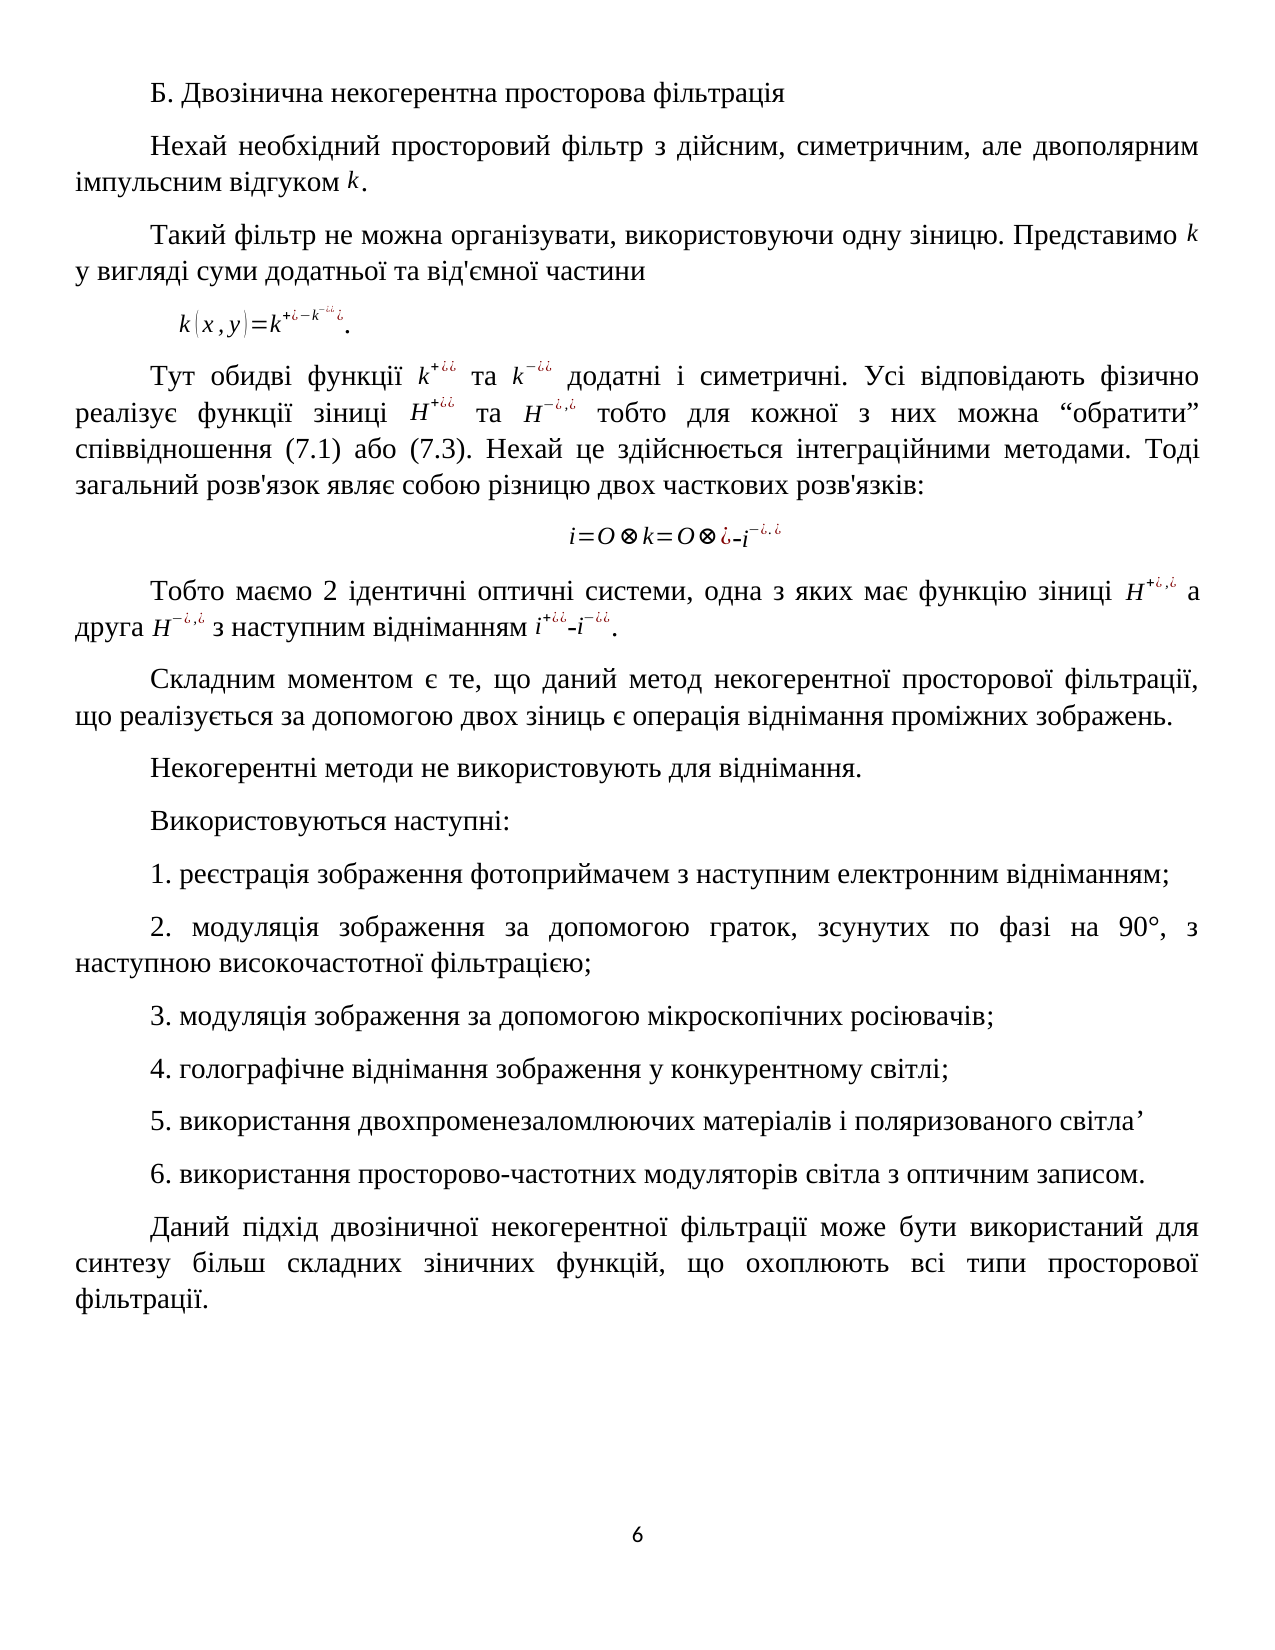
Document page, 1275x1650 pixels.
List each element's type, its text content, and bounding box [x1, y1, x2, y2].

text - [75, 520, 1200, 553]
text Б. Двозінична некогерентна просторова фільтрація [75, 75, 1200, 108]
text . [75, 306, 1200, 339]
text 6. використання просторово-частотних модуляторів світла з оптичним записом. [75, 1156, 1200, 1190]
text Такий фільтр не можна організувати, використовуючи одну зіницю. Представимо у вигляді суми додатньої та від'ємної частини [75, 217, 1200, 286]
text Некогерентні методи не використовують для віднімання. [75, 751, 1200, 784]
text Тут обидві функції та додатні і симетричні. Усі відповідають фізично реалізує функції зіниці та тобто для кожної з них можна “обратити” співвідношення (7.1) або (7.3). Нехай це здійснюється інтеграційними методами. Тоді загальний розв'язок являє собою різницю двох часткових розв'язків: [75, 358, 1200, 501]
text 5. використання двохпроменезаломлюючих матеріалів і поляризованого світла’ [75, 1103, 1200, 1137]
text Складним моментом є те, що даний метод некогерентної просторової фільтрації, що реалізується за допомогою двох зіниць є операція віднімання проміжних зображень. [75, 662, 1200, 731]
text 2. модуляція зображення за допомогою граток, зсунутих по фазі на 90°, з наступною високочастотної фільтрацією; [75, 909, 1200, 979]
text Даний підхід двозіничної некогерентної фільтрації може бути використаний для синтезу більш складних зіничних функцій, що охоплюють всі типи просторової фільтрації. [75, 1209, 1200, 1315]
text 4. голографічне віднімання зображення у конкурентному світлі; [75, 1051, 1200, 1084]
text 1. реєстрація зображення фотоприймачем з наступним електронним відніманням; [75, 856, 1200, 890]
text Тобто маємо 2 ідентичні оптичні системи, одна з яких має функцію зіниці а друга з наступним відніманням -. [75, 573, 1200, 642]
text 3. модуляція зображення за допомогою мікроскопічних росіювачів; [75, 998, 1200, 1031]
text Використовуються наступні: [75, 803, 1200, 837]
text Нехай необхідний просторовий фільтр з дійсним, симетричним, але двополярним імпульсним відгуком . [75, 128, 1200, 197]
